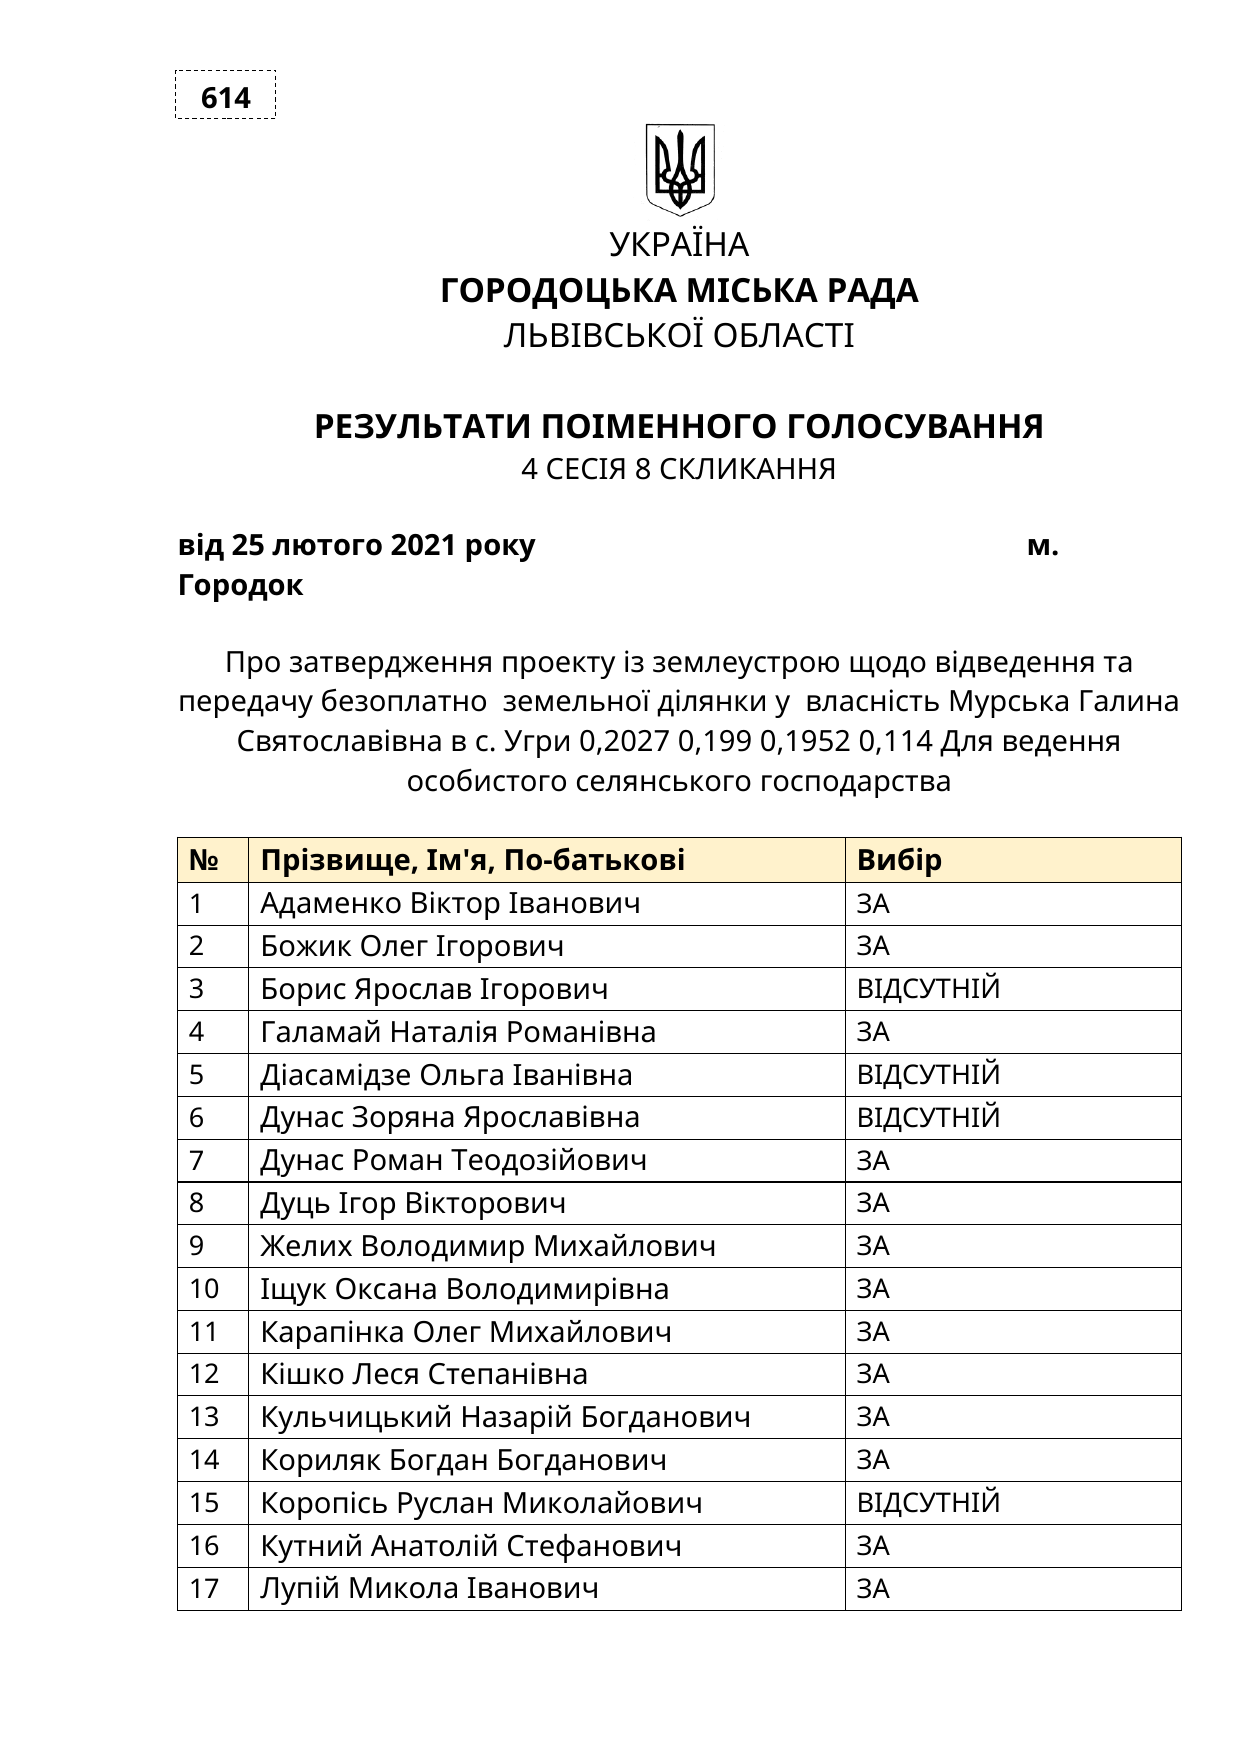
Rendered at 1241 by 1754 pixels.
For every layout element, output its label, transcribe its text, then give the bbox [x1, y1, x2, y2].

table_cell ВІДСУТНІЙ [846, 1097, 1181, 1138]
table_cell 10 [178, 1268, 248, 1310]
table_cell 5 [178, 1054, 248, 1096]
table_cell Адаменко Віктор Іванович [249, 883, 845, 924]
table_cell Карапінка Олег Михайлович [249, 1311, 845, 1353]
table_cell ЗА [846, 883, 1181, 924]
table_cell Борис Ярослав Ігорович [249, 968, 845, 1010]
table_cell 8 [178, 1183, 248, 1224]
text ЛЬВІВСЬКОЇ ОБЛАСТІ [177, 312, 1181, 357]
table_cell 2 [178, 926, 248, 967]
picture [633, 118, 726, 221]
table_header Прізвище, Ім'я, По-батькові [249, 838, 845, 882]
table_cell Божик Олег Ігорович [249, 926, 845, 967]
table_cell 4 [178, 1011, 248, 1053]
table_cell 11 [178, 1311, 248, 1353]
table_cell ЗА [846, 1525, 1181, 1567]
table_cell 12 [178, 1354, 248, 1395]
table_cell 14 [178, 1439, 248, 1481]
text 4 СЕСІЯ 8 СКЛИКАННЯ [177, 448, 1181, 488]
table_cell Дуць Ігор Вікторович [249, 1183, 845, 1224]
table_cell 1 [178, 883, 248, 924]
text УКРАЇНА [177, 221, 1181, 266]
table_cell ЗА [846, 1354, 1181, 1395]
table_header № [178, 838, 248, 882]
table_cell Галамай Наталія Романівна [249, 1011, 845, 1053]
table_cell ЗА [846, 1268, 1181, 1310]
table_cell ЗА [846, 1568, 1181, 1609]
table_header Вибір [846, 838, 1181, 882]
table_cell Кориляк Богдан Богданович [249, 1439, 845, 1481]
table_cell ЗА [846, 926, 1181, 967]
table_cell 9 [178, 1225, 248, 1267]
table_cell Желих Володимир Михайлович [249, 1225, 845, 1267]
table_cell 15 [178, 1482, 248, 1524]
table_cell ЗА [846, 1225, 1181, 1267]
table_cell ЗА [846, 1396, 1181, 1438]
table_cell Іщук Оксана Володимирівна [249, 1268, 845, 1310]
table_cell 17 [178, 1568, 248, 1609]
table_cell Кутний Анатолій Стефанович [249, 1525, 845, 1567]
table_cell ЗА [846, 1140, 1181, 1181]
table_cell ВІДСУТНІЙ [846, 1054, 1181, 1096]
text ГОРОДОЦЬКА МІСЬКА РАДА [177, 266, 1181, 312]
text від 25 лютого 2021 року м. Городок [177, 525, 1181, 604]
text РЕЗУЛЬТАТИ ПОІМЕННОГО ГОЛОСУВАННЯ [177, 403, 1181, 448]
table_cell ЗА [846, 1311, 1181, 1353]
table_cell Лупій Микола Іванович [249, 1568, 845, 1609]
table_cell ВІДСУТНІЙ [846, 968, 1181, 1010]
table_cell ЗА [846, 1011, 1181, 1053]
table_cell 3 [178, 968, 248, 1010]
table_cell ЗА [846, 1439, 1181, 1481]
table_cell 6 [178, 1097, 248, 1138]
table_cell ЗА [846, 1183, 1181, 1224]
table_cell Коропісь Руслан Миколайович [249, 1482, 845, 1524]
table_cell 7 [178, 1140, 248, 1181]
table_cell Кішко Леся Степанівна [249, 1354, 845, 1395]
text Про затвердження проекту із землеустрою щодо відведення та передачу безоплатно земельної ділянки у власність Мурська Галина Святославівна в с. Угри 0,2027 0,199 0,1952 0,114 Для ведення особистого селянського господарства [177, 641, 1181, 800]
table_cell Кульчицький Назарій Богданович [249, 1396, 845, 1438]
table_cell Дунас Роман Теодозійович [249, 1140, 845, 1181]
table_cell Дунас Зоряна Ярославівна [249, 1097, 845, 1138]
table_cell ВІДСУТНІЙ [846, 1482, 1181, 1524]
table_cell Діасамідзе Ольга Іванівна [249, 1054, 845, 1096]
table_cell 13 [178, 1396, 248, 1438]
table_cell 16 [178, 1525, 248, 1567]
